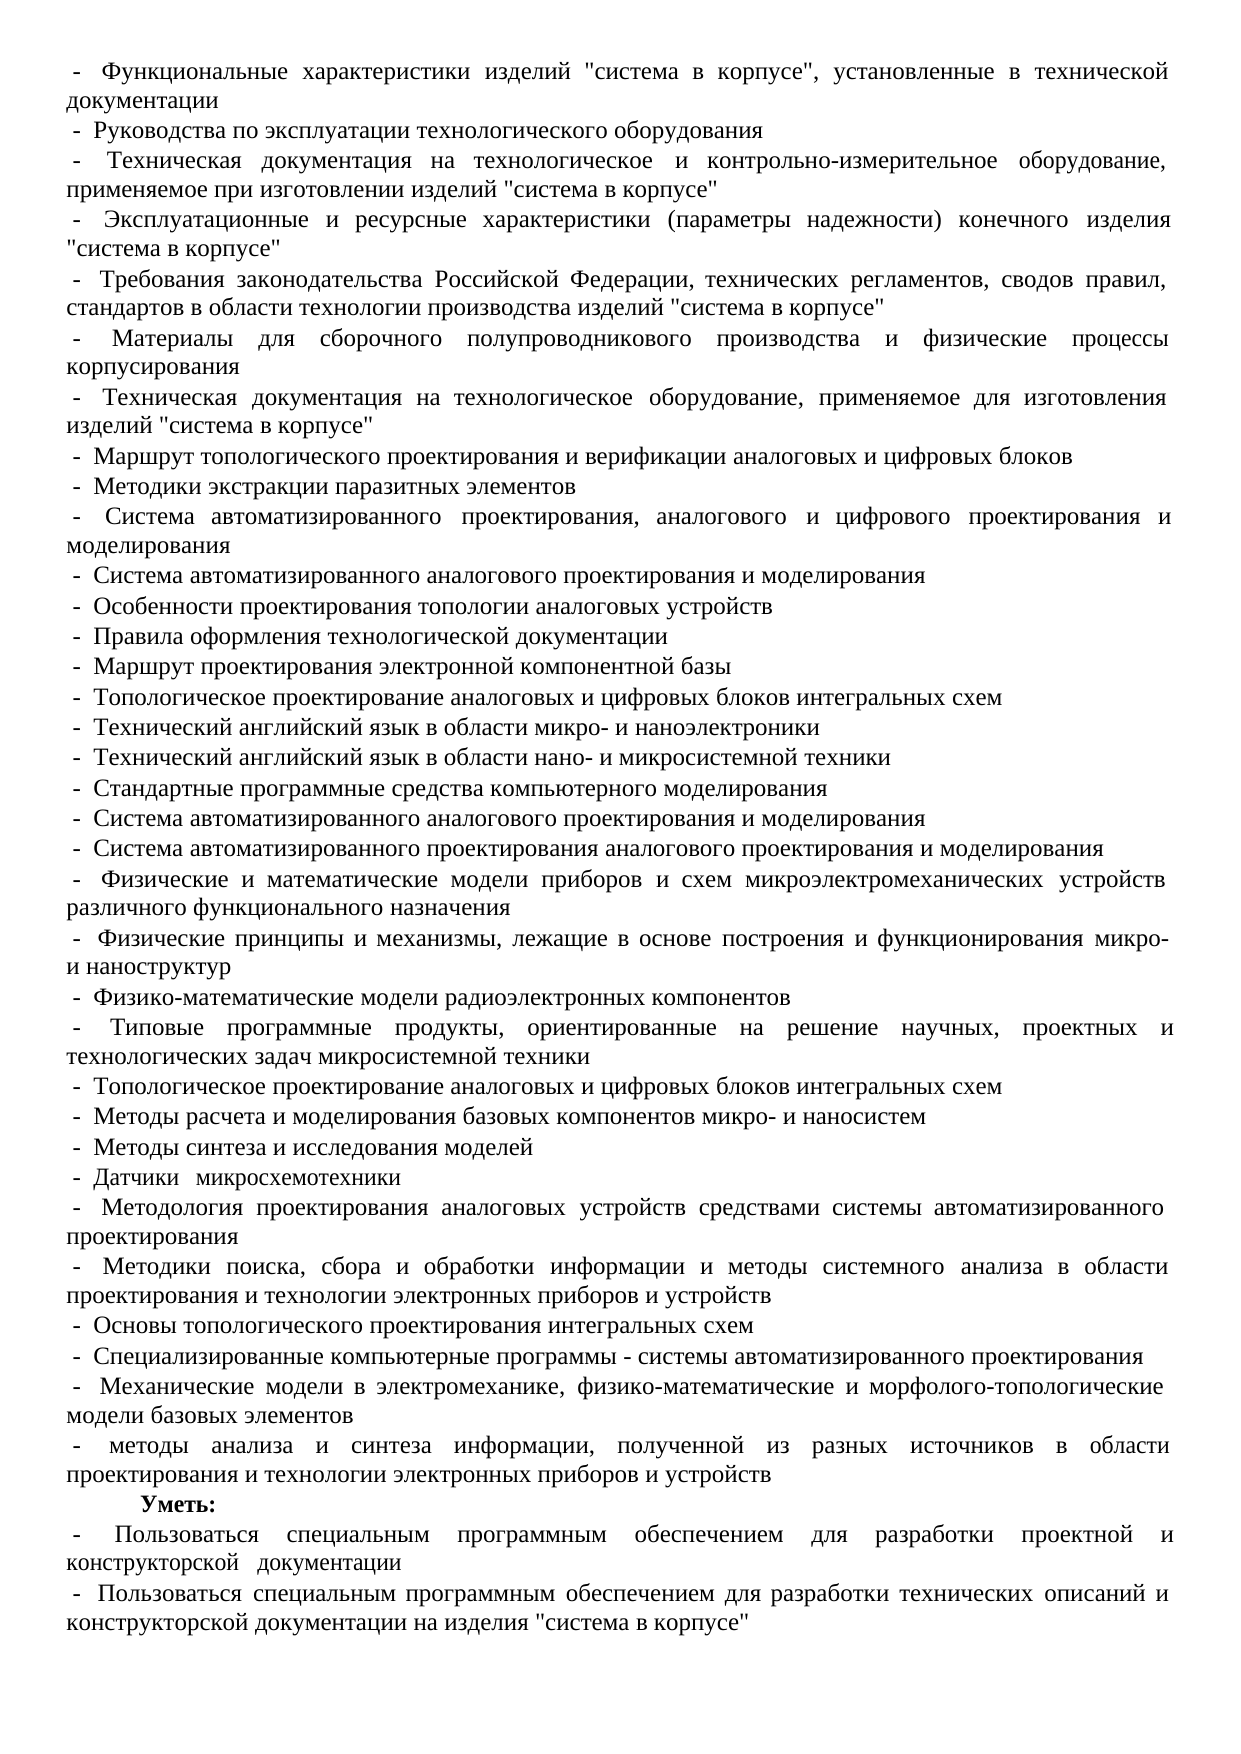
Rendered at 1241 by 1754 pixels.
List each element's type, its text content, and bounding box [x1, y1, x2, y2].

list Система автоматизированного проектирования аналогового проектирования и моделирования [72, 833, 1186, 862]
list Пользоваться специальным программным обеспечением для разработки проектной и конструкторской документации [66, 1519, 1174, 1576]
list Техническая документация на технологическое оборудование, применяемое для изготовления изделий "система в корпусе" [66, 382, 1172, 439]
list Методы расчета и моделирования базовых компонентов микро- и наносистем [72, 1101, 1186, 1130]
list Система автоматизированного аналогового проектирования и моделирования [72, 803, 1186, 832]
list Эксплуатационные и ресурсные характеристики (параметры надежности) конечного изделия "система в корпусе" [66, 204, 1174, 262]
list Методики поиска, сбора и обработки информации и методы системного анализа в области проектирования и технологии электронных приборов и устройств [66, 1251, 1173, 1309]
list Правила оформления технологической документации [72, 621, 1186, 650]
list Материалы для сборочного полупроводникового производства и физические процессы корпусирования [66, 323, 1173, 380]
list Технический английский язык в области нано- и микросистемной техники [72, 742, 1186, 771]
list Механические модели в электромеханике, физико-математические и морфолого-топологические модели базовых элементов [66, 1371, 1169, 1429]
list Основы топологического проектирования интегральных схем [72, 1311, 1186, 1339]
list методы анализа и синтеза информации, полученной из разных источников в области проектирования и технологии электронных приборов и устройств [66, 1430, 1173, 1488]
list Типовые программные продукты, ориентированные на решение научных, проектных и технологических задач микросистемной техники [66, 1012, 1174, 1069]
list Стандартные программные средства компьютерного моделирования [72, 773, 1186, 801]
list Топологическое проектирование аналоговых и цифровых блоков интегральных схем [72, 682, 1186, 711]
list Топологическое проектирование аналоговых и цифровых блоков интегральных схем [72, 1071, 1186, 1100]
list Требования законодательства Российской Федерации, технических регламентов, сводов правил, стандартов в области технологии производства изделий "система в корпусе" [66, 264, 1173, 321]
list Маршрут проектирования электронной компонентной базы [72, 651, 1186, 680]
list Техническая документация на технологическое и контрольно-измерительное оборудование, применяемое при изготовлении изделий "система в корпусе" [66, 146, 1172, 203]
list Физические и математические модели приборов и схем микроэлектромеханических устройств различного функционального назначения [66, 864, 1173, 921]
subtitle Уметь: [140, 1489, 1186, 1518]
list Физические принципы и механизмы, лежащие в основе построения и функционирования микро- и наноструктур [66, 923, 1173, 980]
list Методология проектирования аналоговых устройств средствами системы автоматизированного проектирования [66, 1192, 1170, 1250]
list Особенности проектирования топологии аналоговых устройств [72, 591, 1186, 619]
list Руководства по эксплуатации технологического оборудования [72, 115, 1186, 144]
list Система автоматизированного проектирования, аналогового и цифрового проектирования и моделирования [66, 501, 1174, 559]
list Специализированные компьютерные программы - системы автоматизированного проектирования [72, 1341, 1186, 1369]
list Методы синтеза и исследования моделей [72, 1132, 1186, 1161]
list Технический английский язык в области микро- и наноэлектроники [72, 712, 1186, 741]
list Функциональные характеристики изделий "система в корпусе", установленные в технической документации [66, 56, 1172, 114]
list Система автоматизированного аналогового проектирования и моделирования [72, 561, 1186, 589]
list Физико-математические модели радиоэлектронных компонентов [72, 982, 1186, 1011]
list Датчики микросхемотехники [72, 1162, 1186, 1191]
list Методики экстракции паразитных элементов [72, 471, 1186, 500]
list Маршрут топологического проектирования и верификации аналоговых и цифровых блоков [72, 441, 1186, 469]
list Пользоваться специальным программным обеспечением для разработки технических описаний и конструкторской документации на изделия "система в корпусе" [66, 1578, 1174, 1635]
